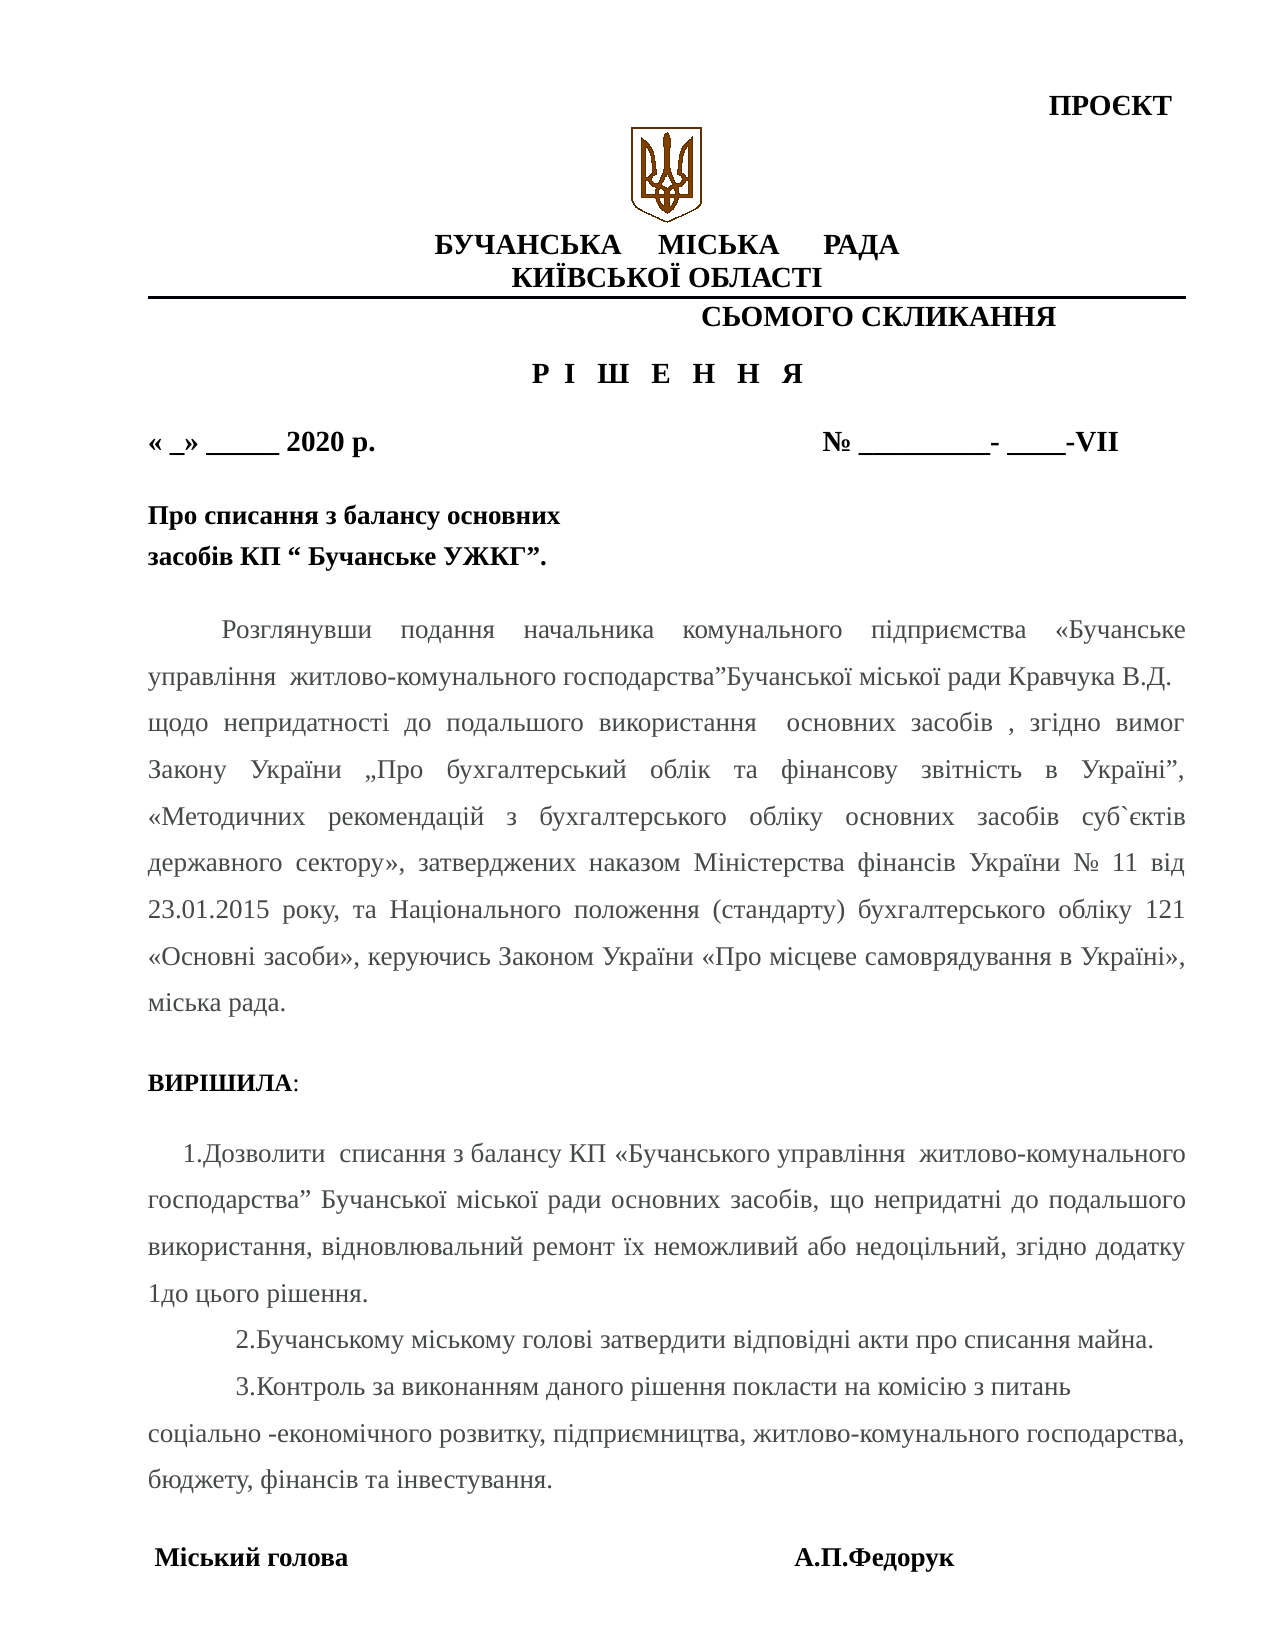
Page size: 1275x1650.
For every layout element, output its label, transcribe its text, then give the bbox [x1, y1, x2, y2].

text ВИРІШИЛА: [148, 1068, 1186, 1131]
text ПРОЄКТ [148, 88, 1186, 122]
text засобів КП “ Бучанське УЖКГ”. [148, 540, 1183, 572]
text 1.Дозволити списання з балансу КП «Бучанського управління житлово-комунального господарства” Бучанської міської ради основних засобів, що непридатні до подальшого використання, відновлювальний ремонт їх неможливий або недоцільний, згідно додатку 1до цього рішення. [148, 1137, 1186, 1308]
text СЬОМОГО СКЛИКАННЯ [148, 299, 1186, 333]
text Розглянувши подання начальника комунального підприємства «Бучанське управління житлово-комунального господарства”Бучанської міської ради Кравчука В.Д. [148, 613, 1186, 691]
picture [625, 122, 710, 227]
text Про списання з балансу основних [148, 499, 1183, 530]
text 2.Бучанському міському голові затвердити відповідні акти про списання майна. [148, 1324, 1186, 1355]
text 3.Контроль за виконанням даного рішення покласти на комісію з питань соціально -економічного розвитку, підприємництва, житлово-комунального господарства, бюджету, фінансів та інвестування. [148, 1370, 1186, 1495]
text БУЧАНСЬКА МІСЬКА РАДА [148, 227, 1186, 260]
text Міський голова А.П.Федорук [148, 1542, 1186, 1573]
subtitle Р І Ш Е Н Н Я [148, 357, 1186, 390]
subtitle « _» _____ 2020 р. № _________- ____-VІІ [148, 424, 1186, 457]
subtitle КИЇВСЬКОЇ ОБЛАСТІ [148, 260, 1186, 296]
text щодо непридатності до подальшого використання основних засобів , згідно вимог Закону України „Про бухгалтерський облік та фінансову звітність в Україні”, «Методичних рекомендацій з бухгалтерського обліку основних засобів суб`єктів державного сектору», затверджених наказом Міністерства фінансів України № 11 від 23.01.2015 року, та Національного положення (стандарту) бухгалтерського обліку 121 «Основні засоби», керуючись Законом України «Про місцеве самоврядування в Україні», міська рада. [148, 706, 1186, 1018]
